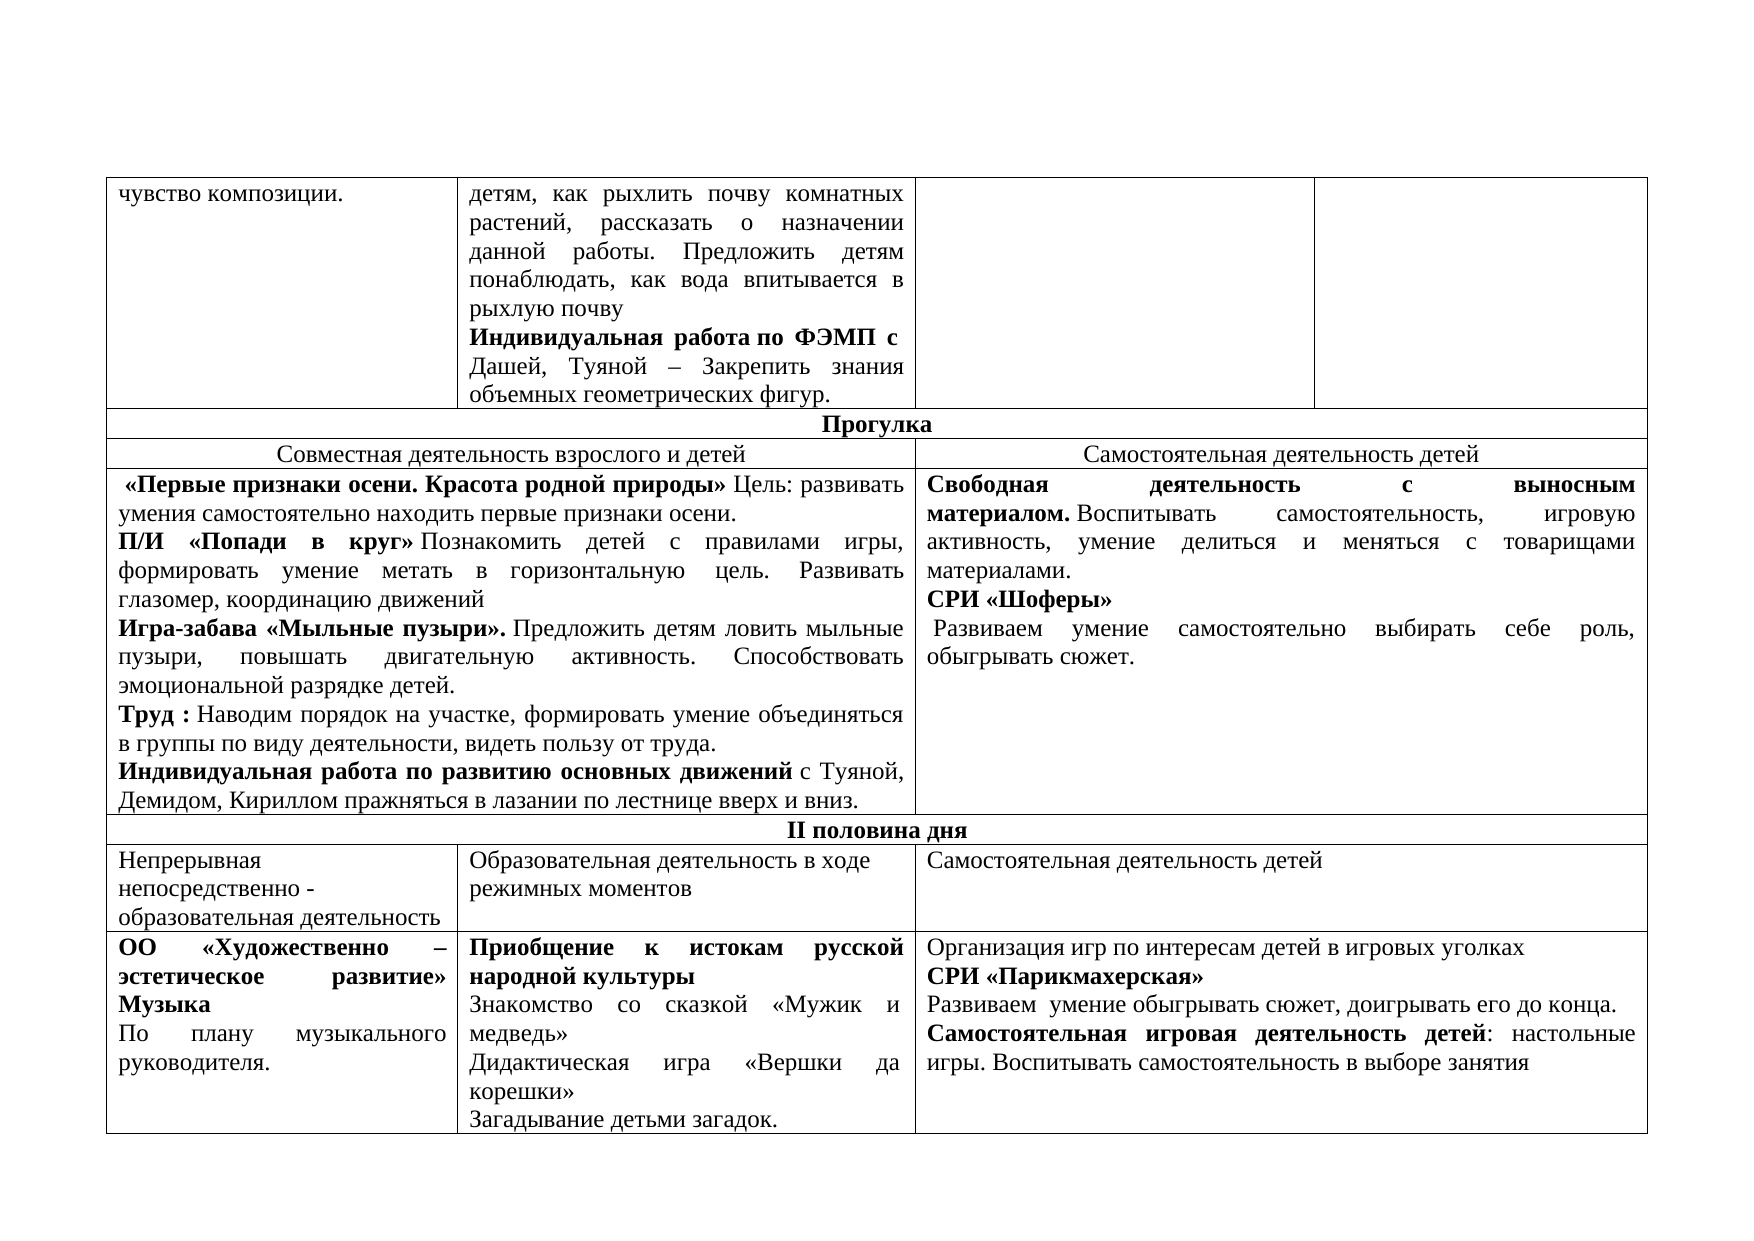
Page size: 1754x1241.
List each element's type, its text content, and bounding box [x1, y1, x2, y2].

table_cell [916, 178, 1314, 408]
table_cell Прогулка [107, 409, 1647, 438]
table_cell Свободная деятельность с выносным материалом. Воспитывать самостоятельность, игровую активность, умение делиться и меняться с товарищами материалами. СРИ «Шоферы» Развиваем умение самостоятельно выбирать себе роль, обыгрывать сюжет. [916, 469, 1647, 814]
table_cell «Первые признаки осени. Красота родной природы» Цель: развивать умения самостоятельно находить первые признаки осени. П/И «Попади в круг» Познакомить детей с правилами игры, формировать умение метать в горизонтальную цель. Развивать глазомер, координацию движений Игра-забава «Мыльные пузыри». Предложить детям ловить мыльные пузыри, повышать двигательную активность. Способствовать эмоциональной разрядке детей. Труд : Наводим порядок на участке, формировать умение объединяться в группы по виду деятельности, видеть пользу от труда. Индивидуальная работа по развитию основных движений с Туяной, Демидом, Кириллом пражняться в лазании по лестнице вверх и вниз. [107, 469, 915, 814]
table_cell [107, 932, 457, 1133]
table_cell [107, 178, 457, 408]
table_cell Самостоятельная деятельность детей [916, 439, 1647, 468]
table_cell Непрерывная непосредственно -образовательная деятельность [107, 845, 457, 931]
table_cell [458, 932, 915, 1133]
table_cell Образовательная деятельность в ходе режимных моментов [458, 845, 915, 931]
table_cell II половина дня [107, 815, 1647, 844]
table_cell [916, 932, 1647, 1133]
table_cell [458, 178, 915, 408]
table_cell Самостоятельная деятельность детей [916, 845, 1647, 931]
table_cell Совместная деятельность взрослого и детей [107, 439, 915, 468]
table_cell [1315, 178, 1647, 408]
